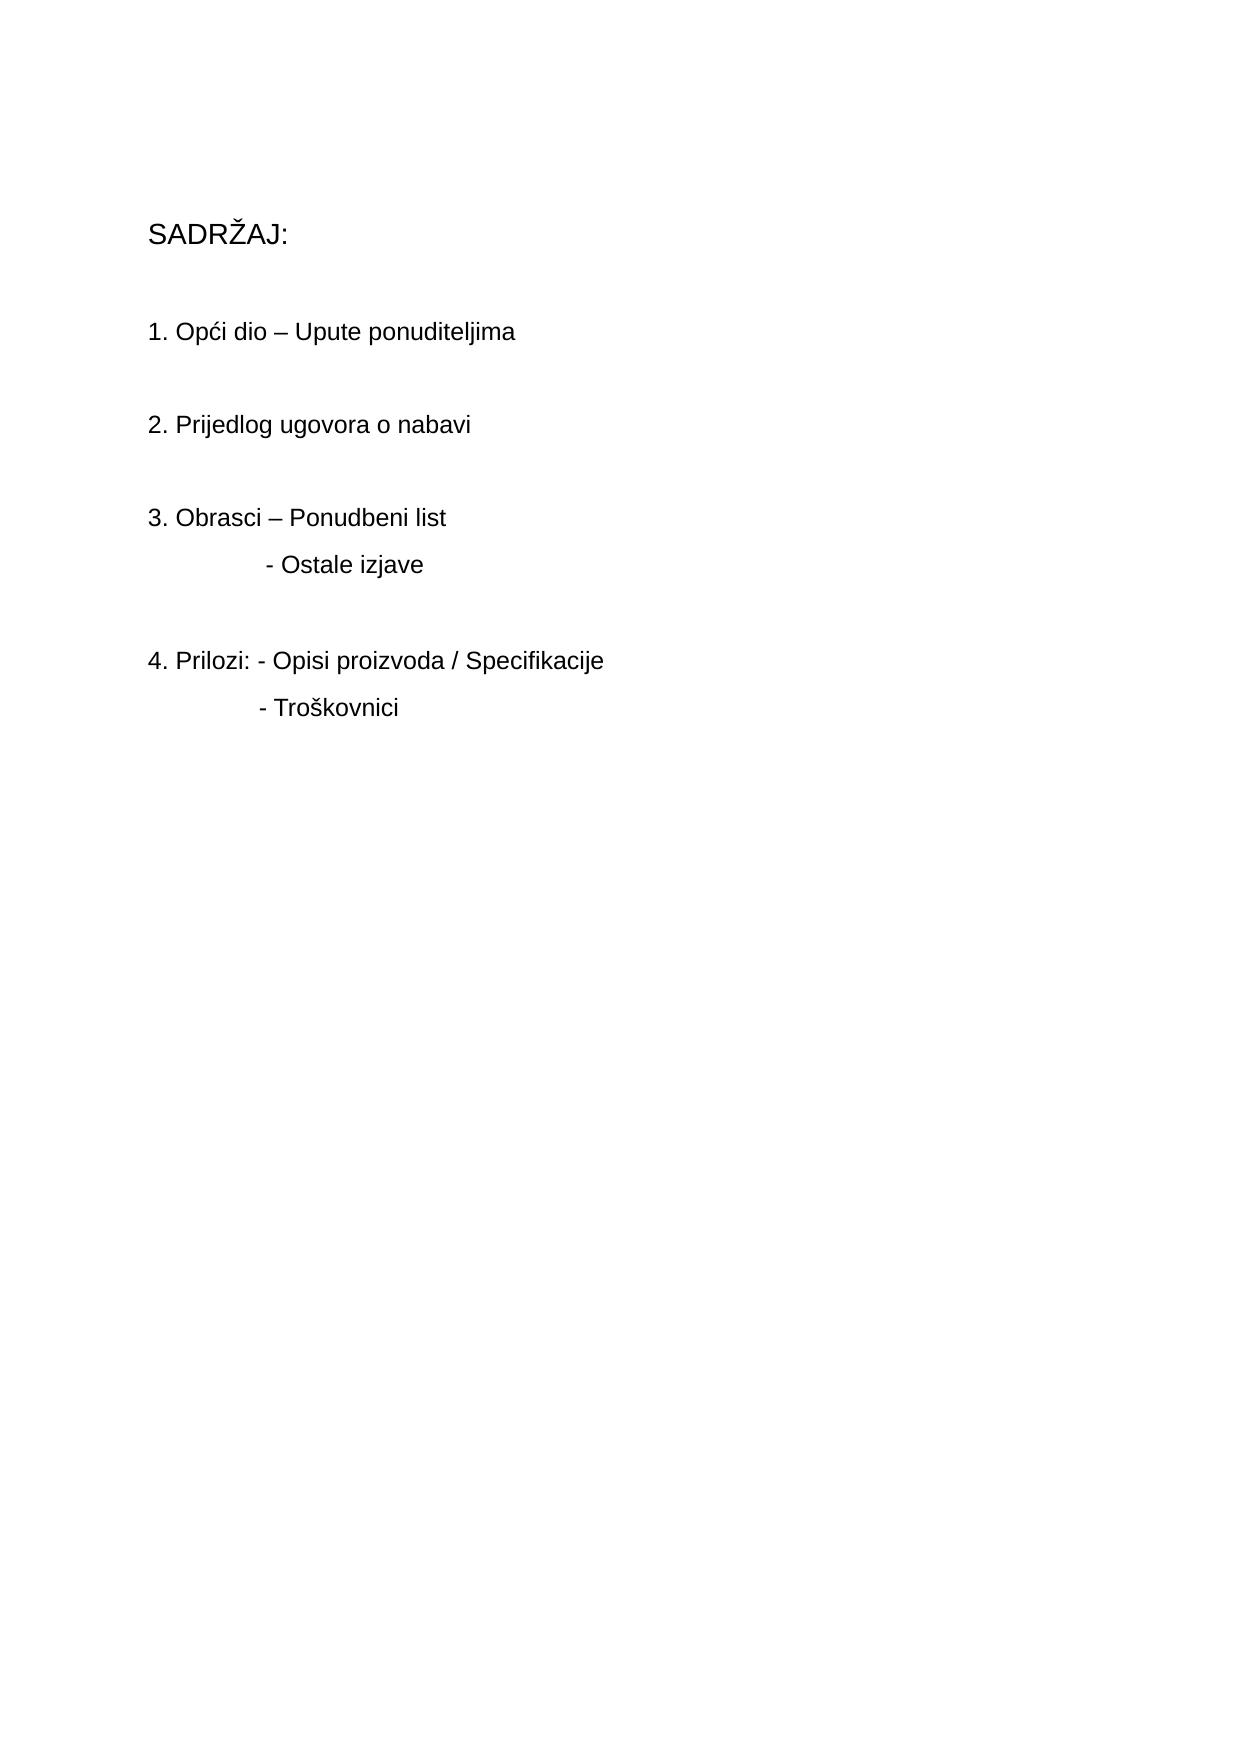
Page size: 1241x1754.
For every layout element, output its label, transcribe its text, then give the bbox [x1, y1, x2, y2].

text SADRŽAJ: [148, 217, 1093, 251]
text 1. Opći dio – Upute ponuditeljima [148, 317, 1093, 346]
text 4. Prilozi: - Opisi proizvoda / Specifikacije [148, 646, 1093, 674]
text - Troškovnici [148, 693, 1093, 722]
text 2. Prijedlog ugovora o nabavi [148, 410, 1093, 438]
text - Ostale izjave [148, 550, 1093, 579]
text 3. Obrasci – Ponudbeni list [148, 502, 1093, 531]
